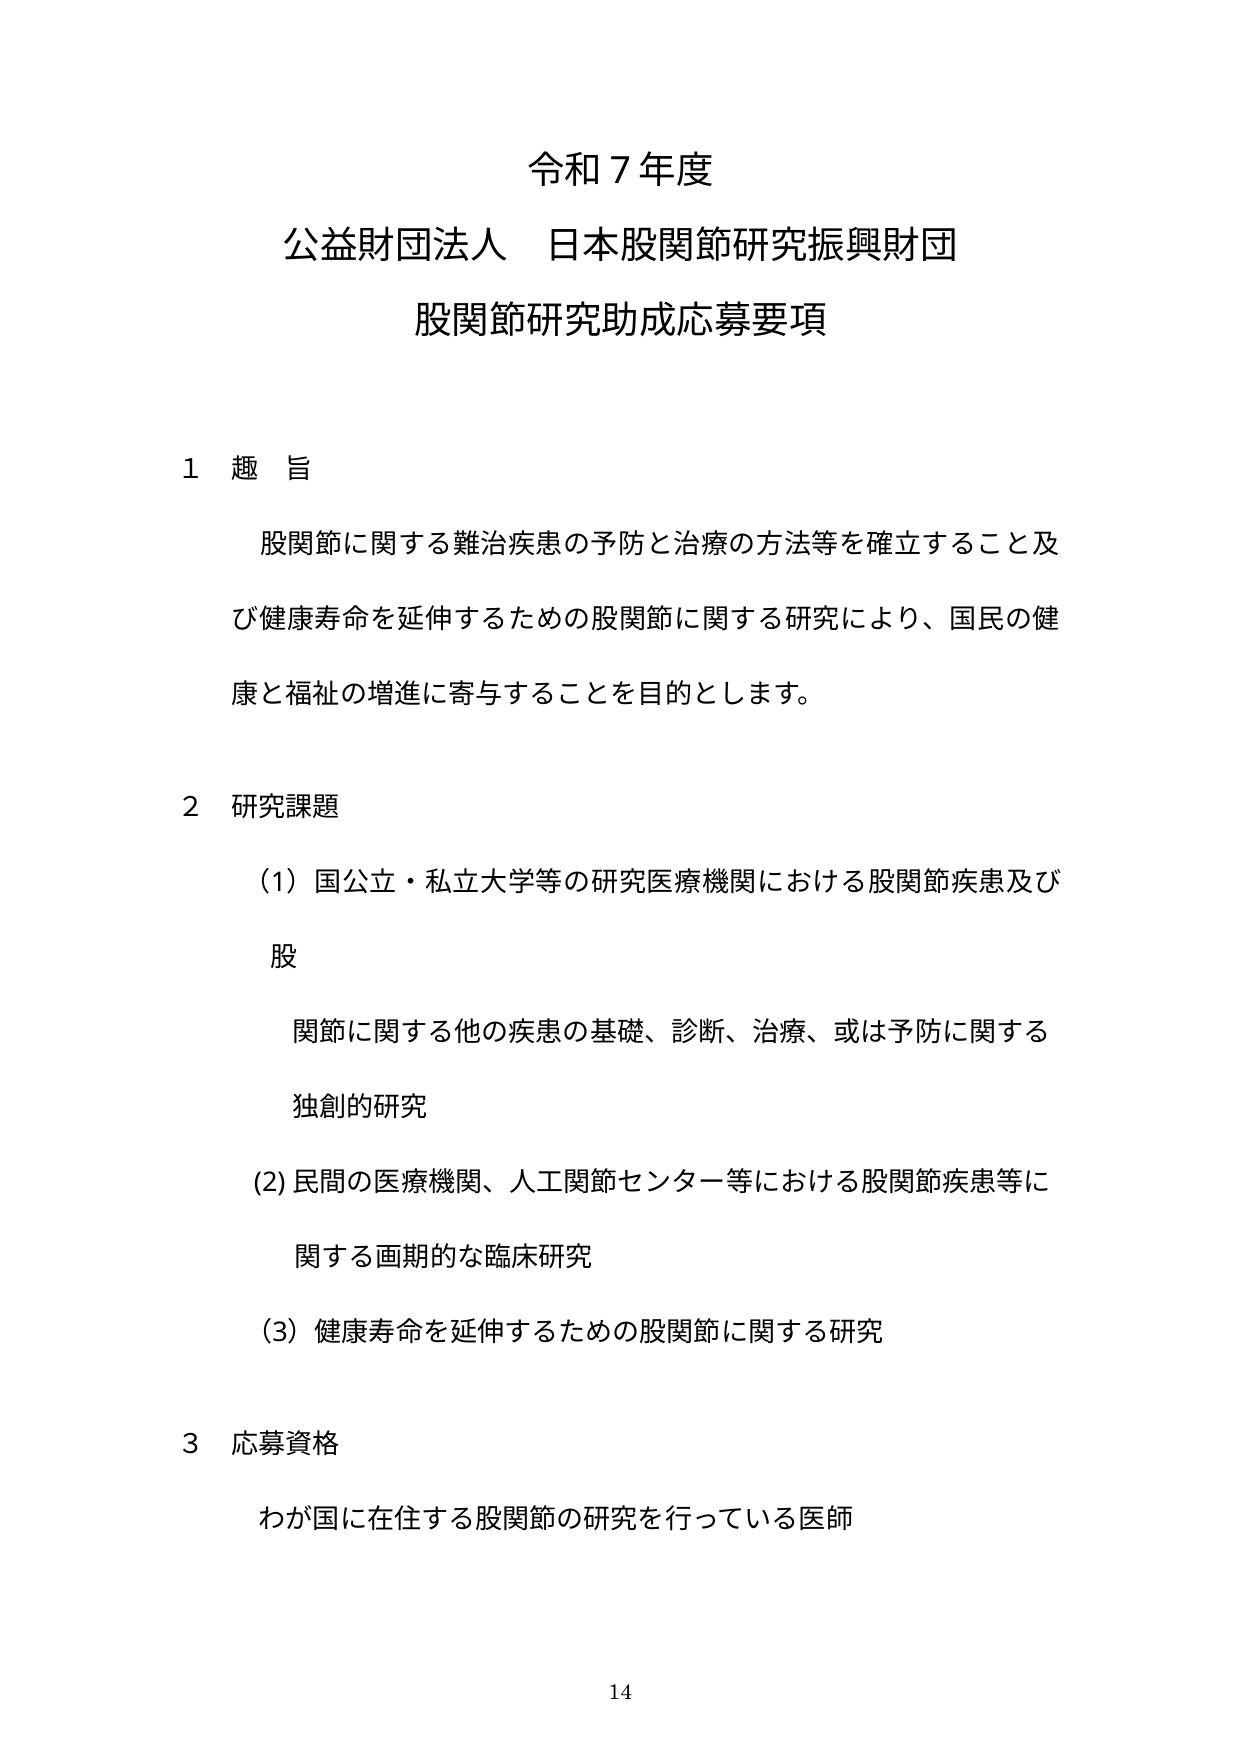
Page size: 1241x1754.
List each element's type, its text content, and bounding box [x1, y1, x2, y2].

text 公益財団法人 日本股関節研究振興財団 [177, 204, 1063, 279]
text 関節に関する他の疾患の基礎、診断、治療、或は予防に関する [265, 992, 1063, 1067]
text 関する画期的な臨床研究 [254, 1217, 1063, 1292]
text (2) 民間の医療機関、人工関節センター等における股関節疾患等に [254, 1142, 1063, 1217]
text わが国に在住する股関節の研究を行っている医師 [177, 1479, 1063, 1554]
text 令和7年度 [177, 129, 1063, 204]
text （3）健康寿命を延伸するための股関節に関する研究 [177, 1292, 1063, 1367]
text 独創的研究 [265, 1067, 1063, 1142]
text ３ 応募資格 [177, 1404, 1063, 1479]
text 股関節研究助成応募要項 [177, 279, 1063, 354]
text （1）国公立・私立大学等の研究医療機関における股関節疾患及び股 [243, 842, 1063, 992]
text 股関節に関する難治疾患の予防と治療の方法等を確立すること及び健康寿命を延伸するための股関節に関する研究により、国民の健康と福祉の増進に寄与することを目的とします。 [177, 504, 1063, 729]
text １ 趣 旨 [177, 429, 1063, 504]
text ２ 研究課題 [177, 767, 1063, 842]
